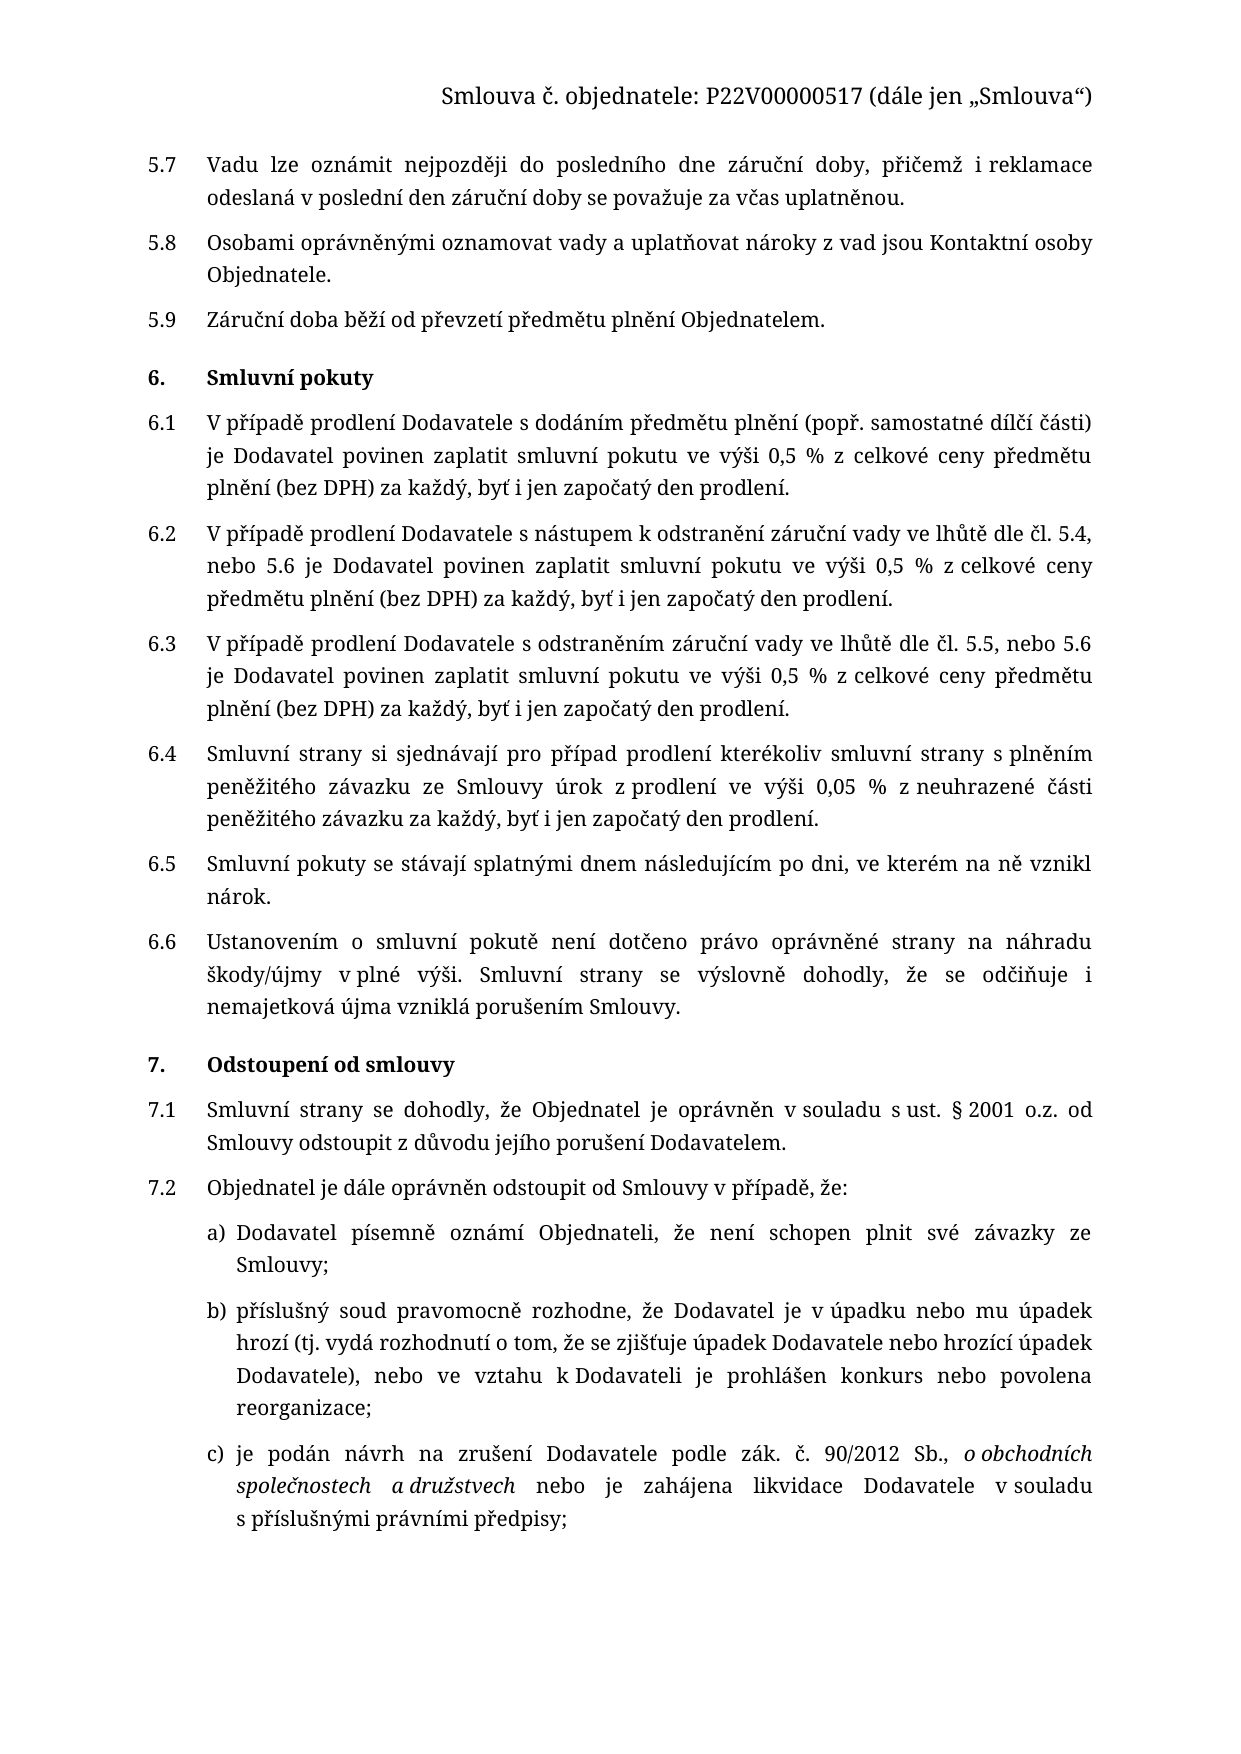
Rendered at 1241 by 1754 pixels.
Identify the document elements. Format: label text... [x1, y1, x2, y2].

list Záruční doba běží od převzetí předmětu plnění Objednatelem. [148, 306, 1093, 334]
list Dodavatel písemně oznámí Objednateli, že není schopen plnit své závazky ze Smlouvy; [207, 1218, 1093, 1279]
list Vadu lze oznámit nejpozději do posledního dne záruční doby, přičemž i reklamace odeslaná v poslední den záruční doby se považuje za včas uplatněnou. [148, 150, 1093, 211]
list Smluvní strany si sjednávají pro případ prodlení kterékoliv smluvní strany s plněním peněžitého závazku ze Smlouvy úrok z prodlení ve výši 0,05 % z neuhrazené části peněžitého závazku za každý, byť i jen započatý den prodlení. [148, 739, 1093, 833]
list je podán návrh na zrušení Dodavatele podle zák. č. 90/2012 Sb., o obchodních společnostech a družstvech nebo je zahájena likvidace Dodavatele v souladu s příslušnými právními předpisy; [207, 1439, 1093, 1532]
list Smluvní pokuty se stávají splatnými dnem následujícím po dni, ve kterém na ně vznikl nárok. [148, 849, 1093, 911]
list V případě prodlení Dodavatele s dodáním předmětu plnění (popř. samostatné dílčí části) je Dodavatel povinen zaplatit smluvní pokutu ve výši 0,5 % z celkové ceny předmětu plnění (bez DPH) za každý, byť i jen započatý den prodlení. [148, 408, 1093, 502]
list Smluvní strany se dohodly, že Objednatel je oprávněn v souladu s ust. § 2001 o.z. od Smlouvy odstoupit z důvodu jejího porušení Dodavatelem. [148, 1095, 1093, 1156]
list Ustanovením o smluvní pokutě není dotčeno právo oprávněné strany na náhradu škody/újmy v plné výši. Smluvní strany se výslovně dohodly, že se odčiňuje i nemajetková újma vzniklá porušením Smlouvy. [148, 927, 1093, 1021]
list příslušný soud pravomocně rozhodne, že Dodavatel je v úpadku nebo mu úpadek hrozí (tj. vydá rozhodnutí o tom, že se zjišťuje úpadek Dodavatele nebo hrozící úpadek Dodavatele), nebo ve vztahu k Dodavateli je prohlášen konkurs nebo povolena reorganizace; [207, 1296, 1093, 1422]
list Osobami oprávněnými oznamovat vady a uplatňovat nároky z vad jsou Kontaktní osoby Objednatele. [148, 228, 1093, 289]
list Smluvní pokuty [148, 363, 1093, 392]
list Objednatel je dále oprávněn odstoupit od Smlouvy v případě, že: [148, 1173, 1093, 1201]
list V případě prodlení Dodavatele s nástupem k odstranění záruční vady ve lhůtě dle čl. 5.4, nebo 5.6 je Dodavatel povinen zaplatit smluvní pokutu ve výši 0,5 % z celkové ceny předmětu plnění (bez DPH) za každý, byť i jen započatý den prodlení. [148, 519, 1093, 612]
list Odstoupení od smlouvy [148, 1050, 1093, 1078]
list V případě prodlení Dodavatele s odstraněním záruční vady ve lhůtě dle čl. 5.5, nebo 5.6 je Dodavatel povinen zaplatit smluvní pokutu ve výši 0,5 % z celkové ceny předmětu plnění (bez DPH) za každý, byť i jen započatý den prodlení. [148, 629, 1093, 723]
